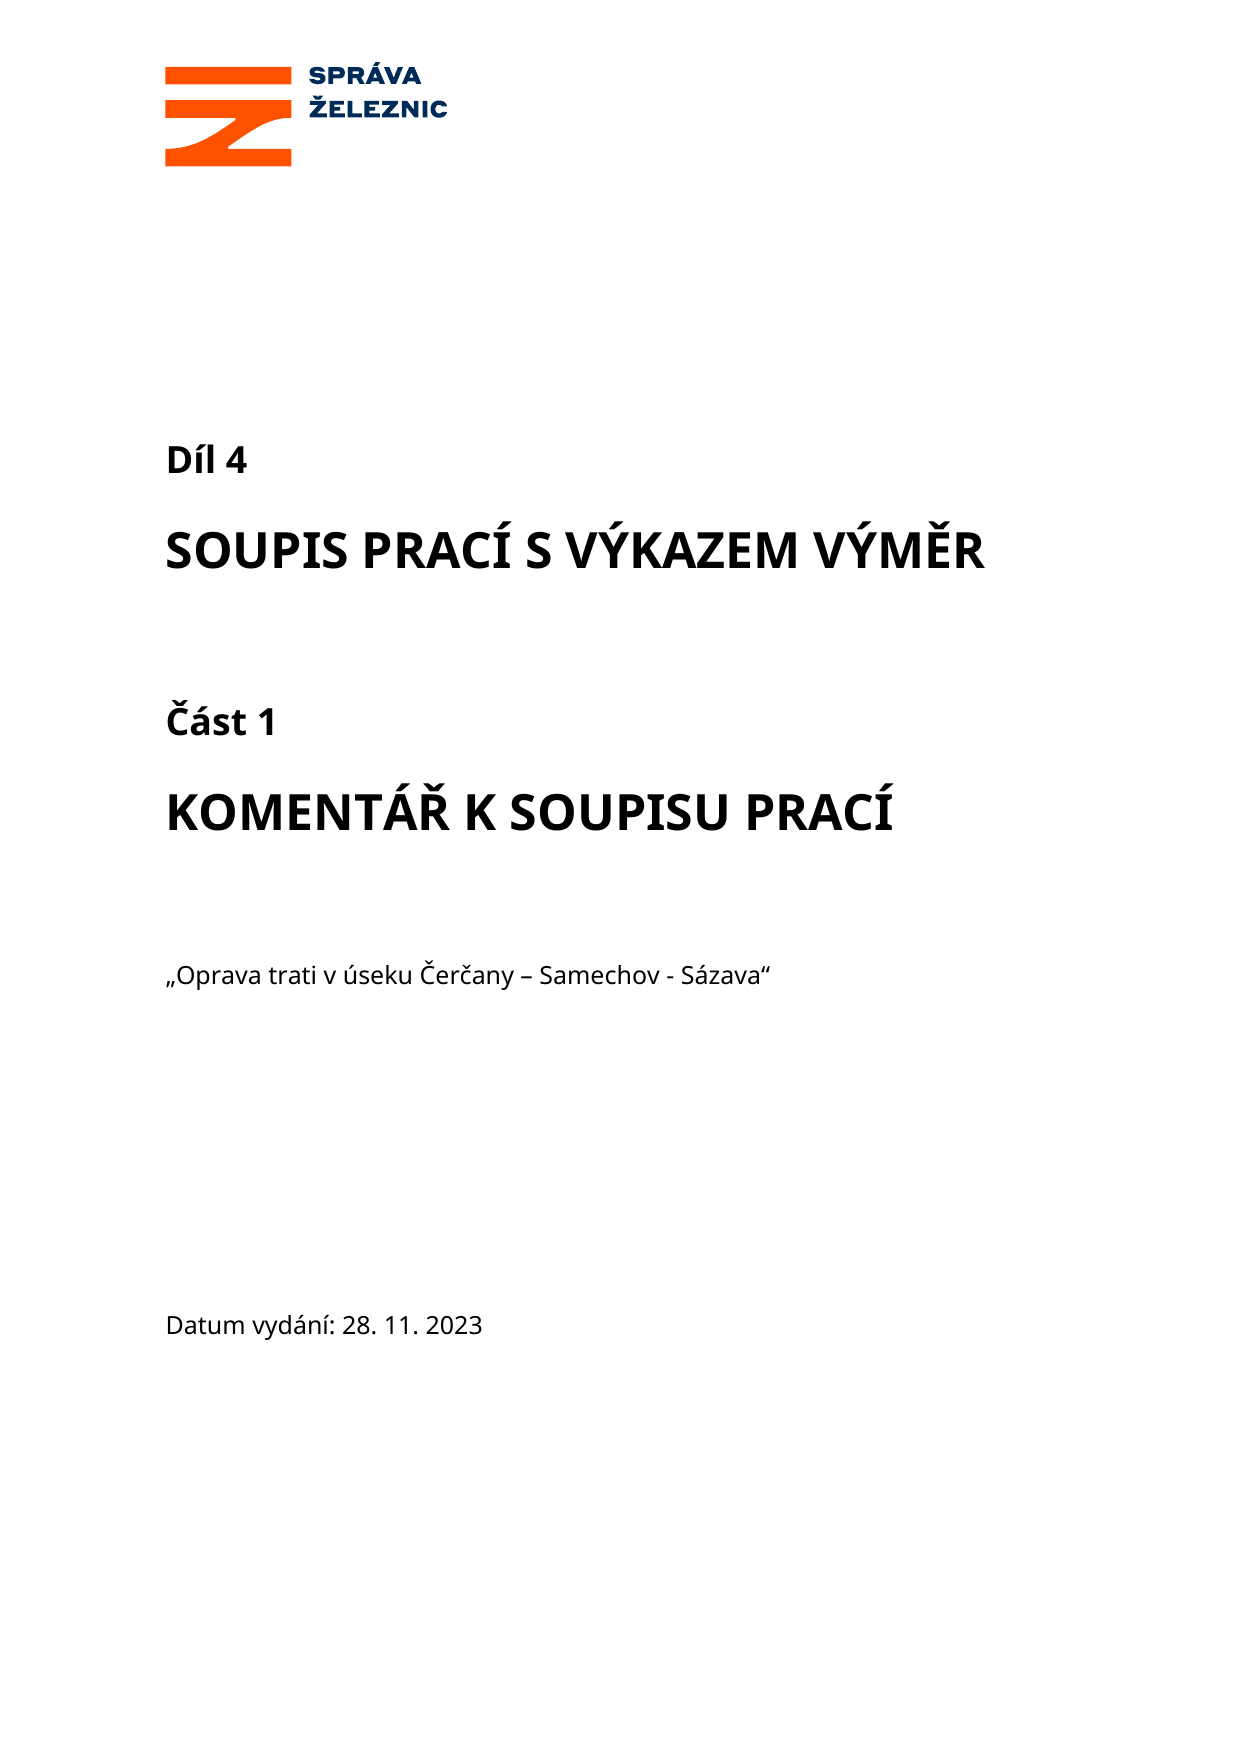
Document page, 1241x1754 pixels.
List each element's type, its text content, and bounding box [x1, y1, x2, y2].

text Díl 4 [165, 433, 1075, 484]
text KOMENTÁŘ K SOUPISU PRACÍ [165, 777, 1075, 845]
text SOUPIS PRACÍ S VÝKAZEM VÝMĚR [165, 514, 1075, 583]
text Datum vydání: 28. 11. 2023 [165, 1307, 1075, 1341]
text Část 1 [165, 696, 1075, 747]
